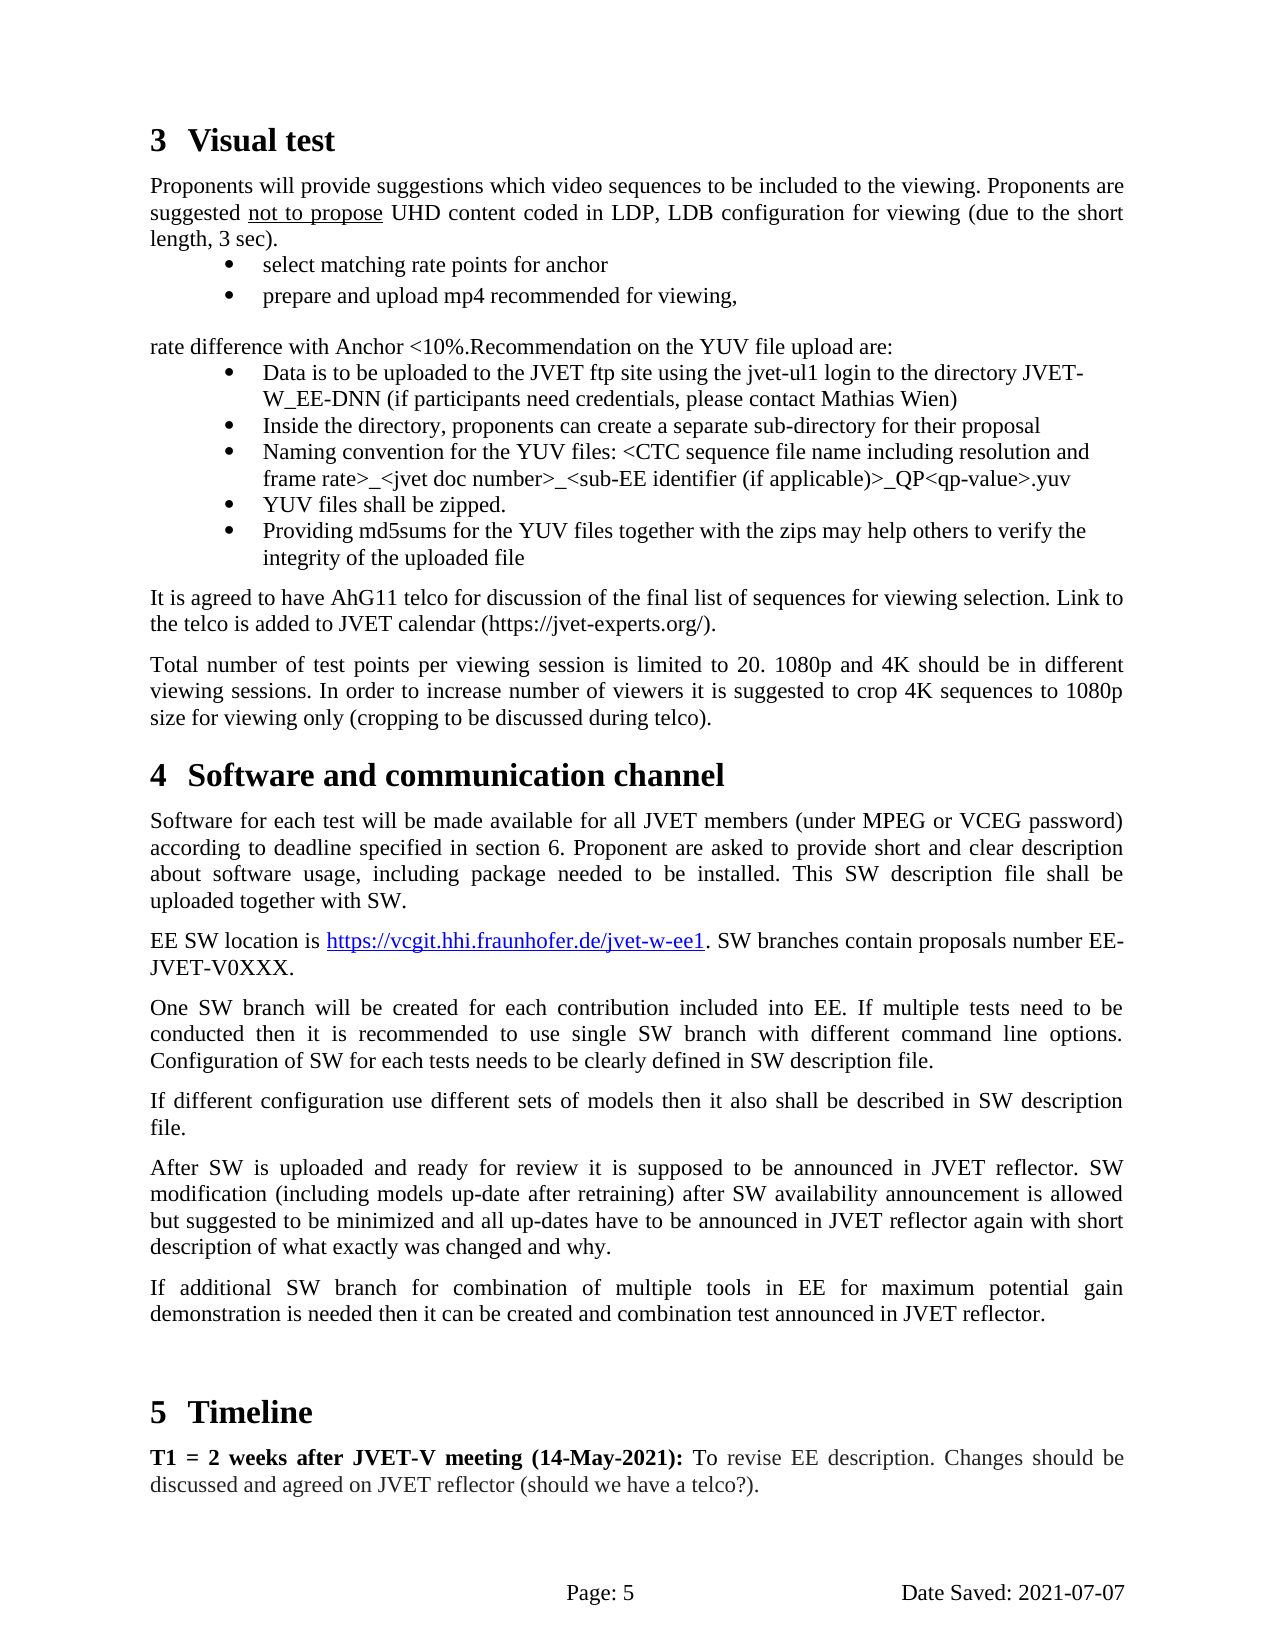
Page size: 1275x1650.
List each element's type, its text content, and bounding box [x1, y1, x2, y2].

text If additional SW branch for combination of multiple tools in EE for maximum potential gain demonstration is needed then it can be created and combination test announced in JVET reflector. [150, 1274, 1125, 1326]
list Naming convention for the YUV files: <CTC sequence file name including resolution and frame rate>_<jvet doc number>_<sub-EE identifier (if applicable)>_QP<qp-value>.yuv [225, 438, 1125, 491]
text Software for each test will be made available for all JVET members (under MPEG or VCEG password) according to deadline specified in section 6. Proponent are asked to provide short and clear description about software usage, including package needed to be installed. This SW description file shall be uploaded together with SW. [150, 808, 1125, 913]
text It is agreed to have AhG11 telco for discussion of the final list of sequences for viewing selection. Link to the telco is added to JVET calendar (https://jvet-experts.org/). [150, 584, 1125, 637]
text Proponents will provide suggestions which video sequences to be included to the viewing. Proponents are suggested not to propose UHD content coded in LDP, LDB configuration for viewing (due to the short length, 3 sec). [150, 172, 1125, 252]
subtitle Visual test [150, 120, 1125, 158]
text T1 = 2 weeks after JVET-V meeting (14-May-2021): To revise EE description. Changes should be discussed and agreed on JVET reflector (should we have a telco?). [150, 1444, 1125, 1497]
list YUV files shall be zipped. [225, 491, 1125, 517]
subtitle Timeline [150, 1392, 1125, 1430]
list select matching rate points for anchor [225, 252, 1125, 278]
text One SW branch will be created for each contribution included into EE. If multiple tests need to be conducted then it is recommended to use single SW branch with different command line options. Configuration of SW for each tests needs to be clearly defined in SW description file. [150, 994, 1125, 1073]
text rate difference with Anchor <10%.Recommendation on the YUV file upload are: [150, 333, 1125, 359]
list Providing md5sums for the YUV files together with the zips may help others to verify the integrity of the uploaded file [225, 517, 1125, 570]
text If different configuration use different sets of models then it also shall be described in SW description file. [150, 1087, 1125, 1140]
list Data is to be uploaded to the JVET ftp site using the jvet-ul1 login to the directory JVET-W_EE-DNN (if participants need credentials, please contact Mathias Wien) [225, 359, 1125, 412]
list Inside the directory, proponents can create a separate sub-directory for their proposal [225, 412, 1125, 438]
text Total number of test points per viewing session is limited to 20. 1080p and 4K should be in different viewing sessions. In order to increase number of viewers it is suggested to crop 4K sequences to 1080p size for viewing only (cropping to be discussed during telco). [150, 651, 1125, 730]
subtitle Software and communication channel [150, 755, 1125, 793]
text After SW is uploaded and ready for review it is supposed to be announced in JVET reflector. SW modification (including models up-date after retraining) after SW availability announcement is allowed but suggested to be minimized and all up-dates have to be announced in JVET reflector again with short description of what exactly was changed and why. [150, 1154, 1125, 1259]
list prepare and upload mp4 recommended for viewing, [225, 282, 1125, 308]
text EE SW location is https://vcgit.hhi.fraunhofer.de/jvet-w-ee1. SW branches contain proposals number EE-JVET-V0XXX. [150, 927, 1125, 980]
